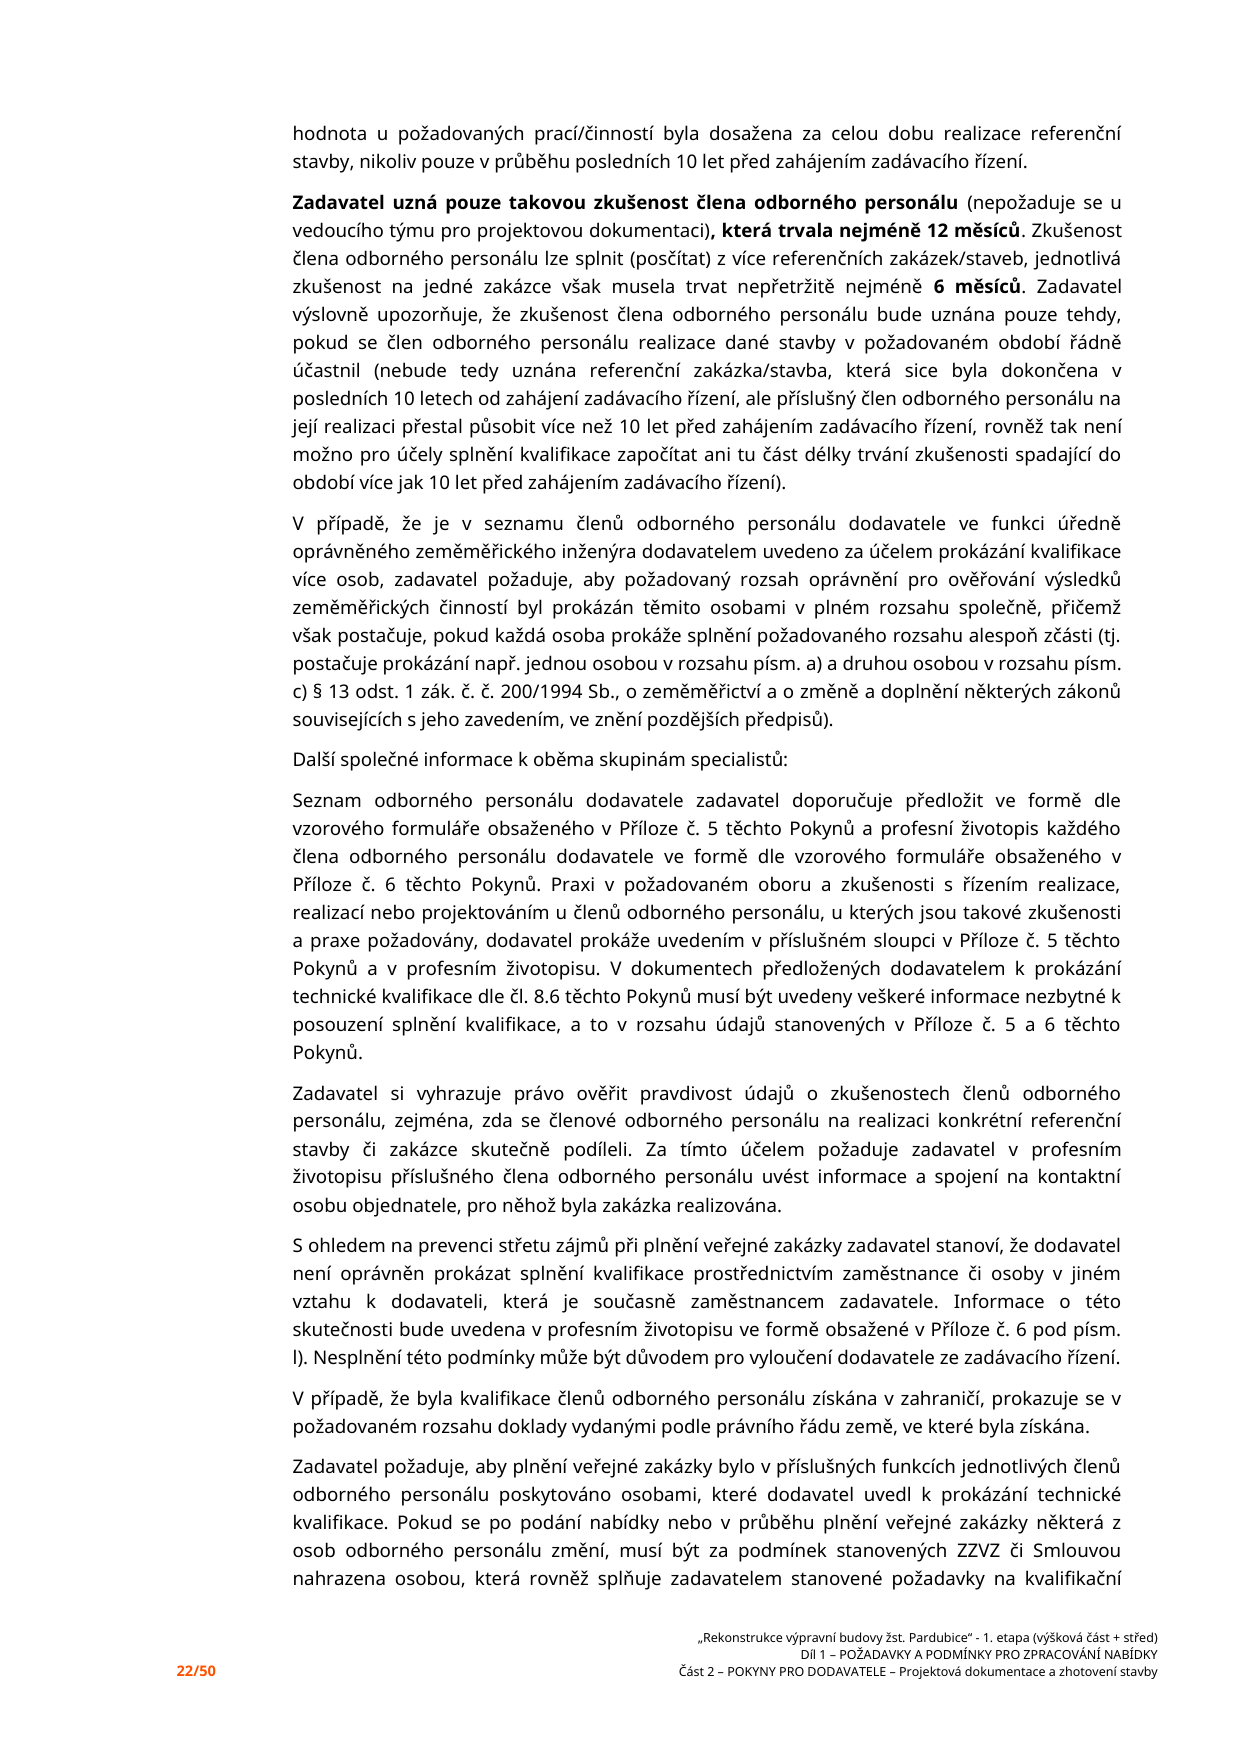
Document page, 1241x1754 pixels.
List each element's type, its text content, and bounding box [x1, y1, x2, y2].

text V případě, že byla kvalifikace členů odborného personálu získána v zahraničí, prokazuje se v požadovaném rozsahu doklady vydanými podle právního řádu země, ve které byla získána. [292, 1385, 1122, 1438]
text Zadavatel si vyhrazuje právo ověřit pravdivost údajů o zkušenostech členů odborného personálu, zejména, zda se členové odborného personálu na realizaci konkrétní referenční stavby či zakázce skutečně podíleli. Za tímto účelem požaduje zadavatel v profesním životopisu příslušného člena odborného personálu uvést informace a spojení na kontaktní osobu objednatele, pro něhož byla zakázka realizována. [292, 1080, 1122, 1217]
text Seznam odborného personálu dodavatele zadavatel doporučuje předložit ve formě dle vzorového formuláře obsaženého v Příloze č. 5 těchto Pokynů a profesní životopis každého člena odborného personálu dodavatele ve formě dle vzorového formuláře obsaženého v Příloze č. 6 těchto Pokynů. Praxi v požadovaném oboru a zkušenosti s řízením realizace, realizací nebo projektováním u členů odborného personálu, u kterých jsou takové zkušenosti a praxe požadovány, dodavatel prokáže uvedením v příslušném sloupci v Příloze č. 5 těchto Pokynů a v profesním životopisu. V dokumentech předložených dodavatelem k prokázání technické kvalifikace dle čl. 8.6 těchto Pokynů musí být uvedeny veškeré informace nezbytné k posouzení splnění kvalifikace, a to v rozsahu údajů stanovených v Příloze č. 5 a 6 těchto Pokynů. [292, 787, 1122, 1065]
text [292, 121, 1122, 174]
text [292, 1453, 1122, 1591]
text V případě, že je v seznamu členů odborného personálu dodavatele ve funkci úředně oprávněného zeměměřického inženýra dodavatelem uvedeno za účelem prokázání kvalifikace více osob, zadavatel požaduje, aby požadovaný rozsah oprávnění pro ověřování výsledků zeměměřických činností byl prokázán těmito osobami v plném rozsahu společně, přičemž však postačuje, pokud každá osoba prokáže splnění požadovaného rozsahu alespoň zčásti (tj. postačuje prokázání např. jednou osobou v rozsahu písm. a) a druhou osobou v rozsahu písm. c) § 13 odst. 1 zák. č. č. 200/1994 Sb., o zeměměřictví a o změně a doplnění některých zákonů souvisejících s jeho zavedením, ve znění pozdějších předpisů). [292, 510, 1122, 732]
text Další společné informace k oběma skupinám specialistů: [292, 747, 1122, 772]
text Zadavatel uzná pouze takovou zkušenost člena odborného personálu (nepožaduje se u vedoucího týmu pro projektovou dokumentaci), která trvala nejméně 12 měsíců. Zkušenost člena odborného personálu lze splnit (posčítat) z více referenčních zakázek/staveb, jednotlivá zkušenost na jedné zakázce však musela trvat nepřetržitě nejméně 6 měsíců. Zadavatel výslovně upozorňuje, že zkušenost člena odborného personálu bude uznána pouze tehdy, pokud se člen odborného personálu realizace dané stavby v požadovaném období řádně účastnil (nebude tedy uznána referenční zakázka/stavba, která sice byla dokončena v posledních 10 letech od zahájení zadávacího řízení, ale příslušný člen odborného personálu na její realizaci přestal působit více než 10 let před zahájením zadávacího řízení, rovněž tak není možno pro účely splnění kvalifikace započítat ani tu část délky trvání zkušenosti spadající do období více jak 10 let před zahájením zadávacího řízení). [292, 189, 1122, 495]
text S ohledem na prevenci střetu zájmů při plnění veřejné zakázky zadavatel stanoví, že dodavatel není oprávněn prokázat splnění kvalifikace prostřednictvím zaměstnance či osoby v jiném vztahu k dodavateli, která je současně zaměstnancem zadavatele. Informace o této skutečnosti bude uvedena v profesním životopisu ve formě obsažené v Příloze č. 6 pod písm. l). Nesplnění této podmínky může být důvodem pro vyloučení dodavatele ze zadávacího řízení. [292, 1232, 1122, 1370]
